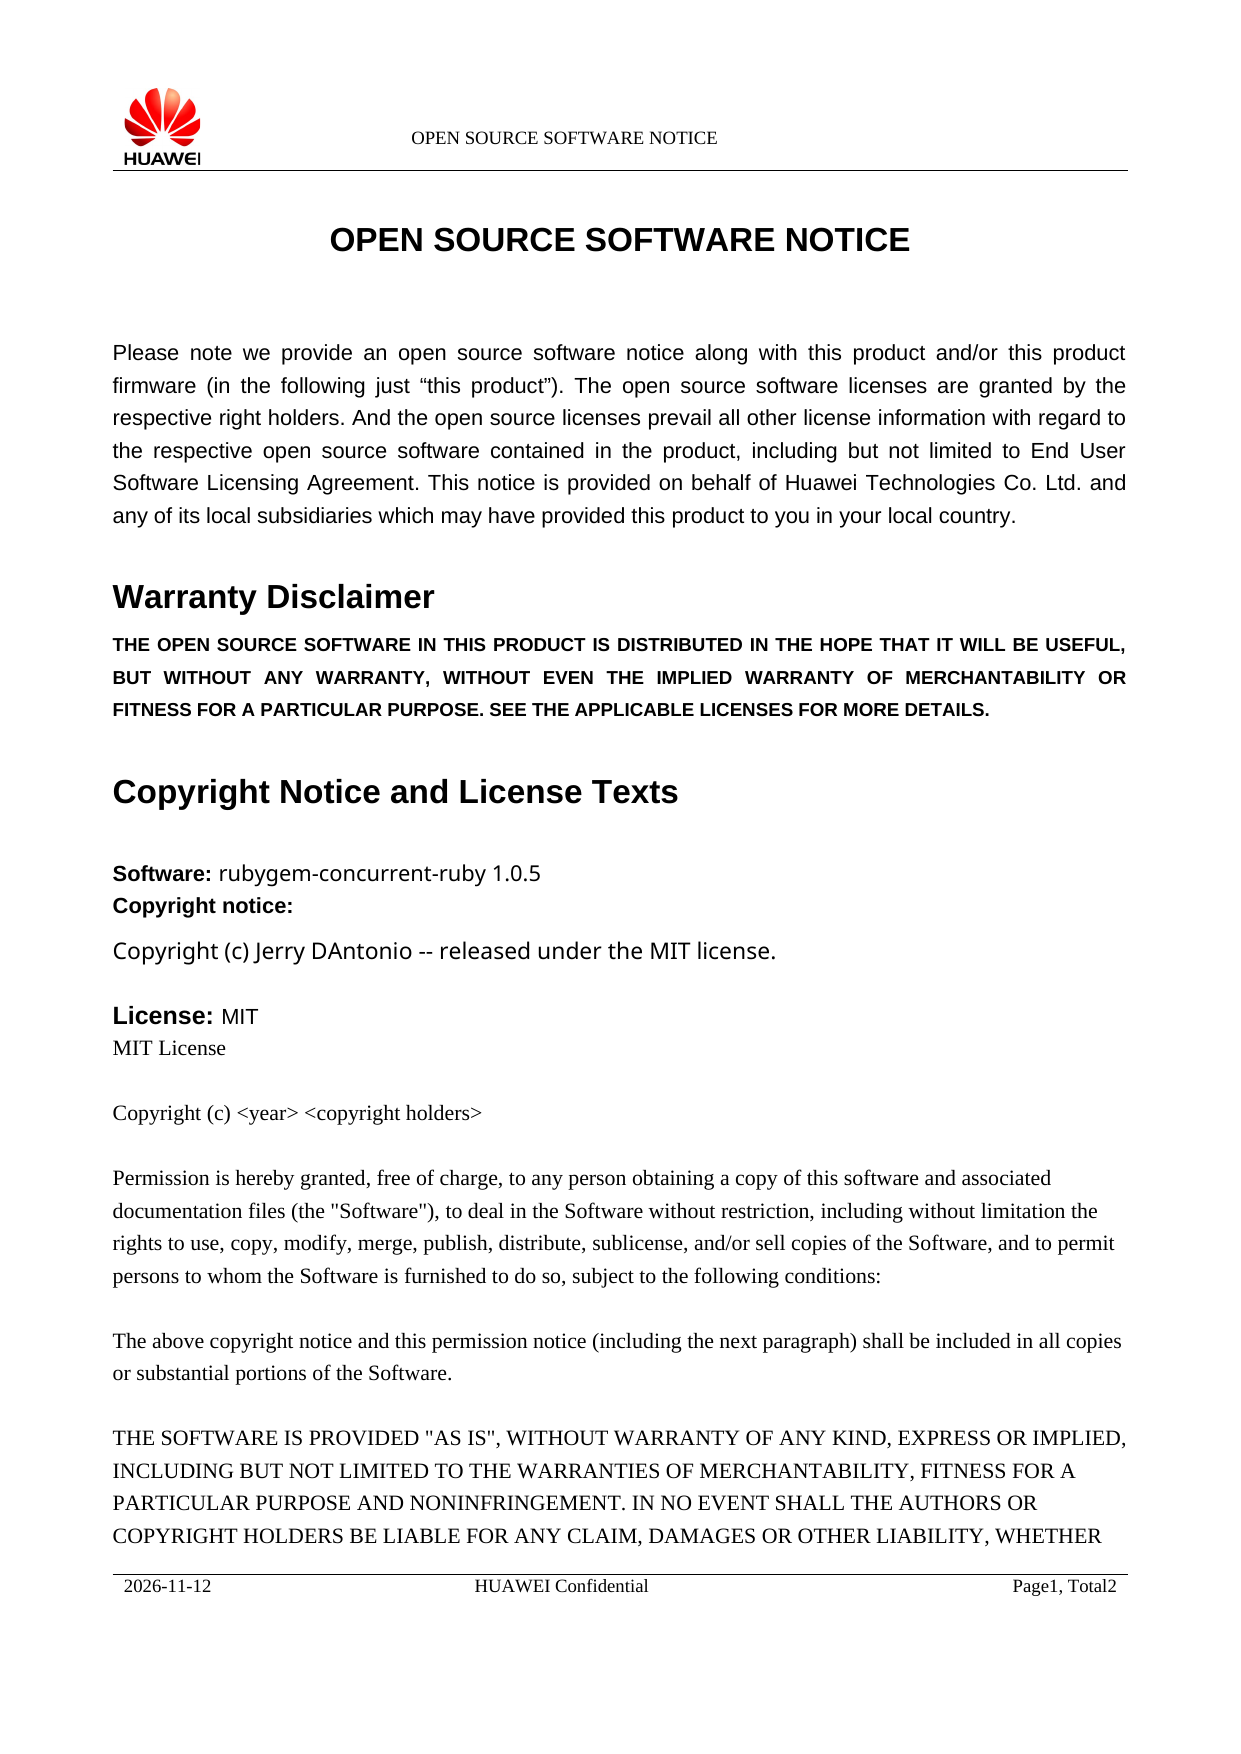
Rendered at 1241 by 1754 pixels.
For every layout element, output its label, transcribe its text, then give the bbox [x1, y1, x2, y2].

text Copyright Notice and License Texts [112, 759, 1128, 824]
title Software: rubygem-concurrent-ruby 1.0.5 [112, 856, 1128, 889]
text Please note we provide an open source software notice along with this product and/or this product firmware (in the following just “this product”). The open source software licenses are granted by the respective right holders. And the open source licenses prevail all other license information with regard to the respective open source software contained in the product, including but not limited to End User Software Licensing Agreement. This notice is provided on behalf of Huawei Technologies Co. Ltd. and any of its local subsidiaries which may have provided this product to you in your local country. [112, 336, 1128, 531]
text License: MIT [112, 999, 1128, 1031]
text The open source software in this product is distributed in the hope that it will be useful, but WITHOUT ANY WARRANTY, without even the implied warranty of MERCHANTABILITY or FITNESS FOR A PARTICULAR PURPOSE. See the applicable licenses for more details. [112, 629, 1128, 726]
text Copyright (c) Jerry DAntonio -- released under the MIT license. [112, 934, 1128, 999]
text Copyright notice: [112, 889, 1128, 921]
text Warranty Disclaimer [112, 564, 1128, 629]
text OPEN SOURCE SOFTWARE NOTICE [112, 206, 1128, 271]
picture [124, 88, 201, 165]
